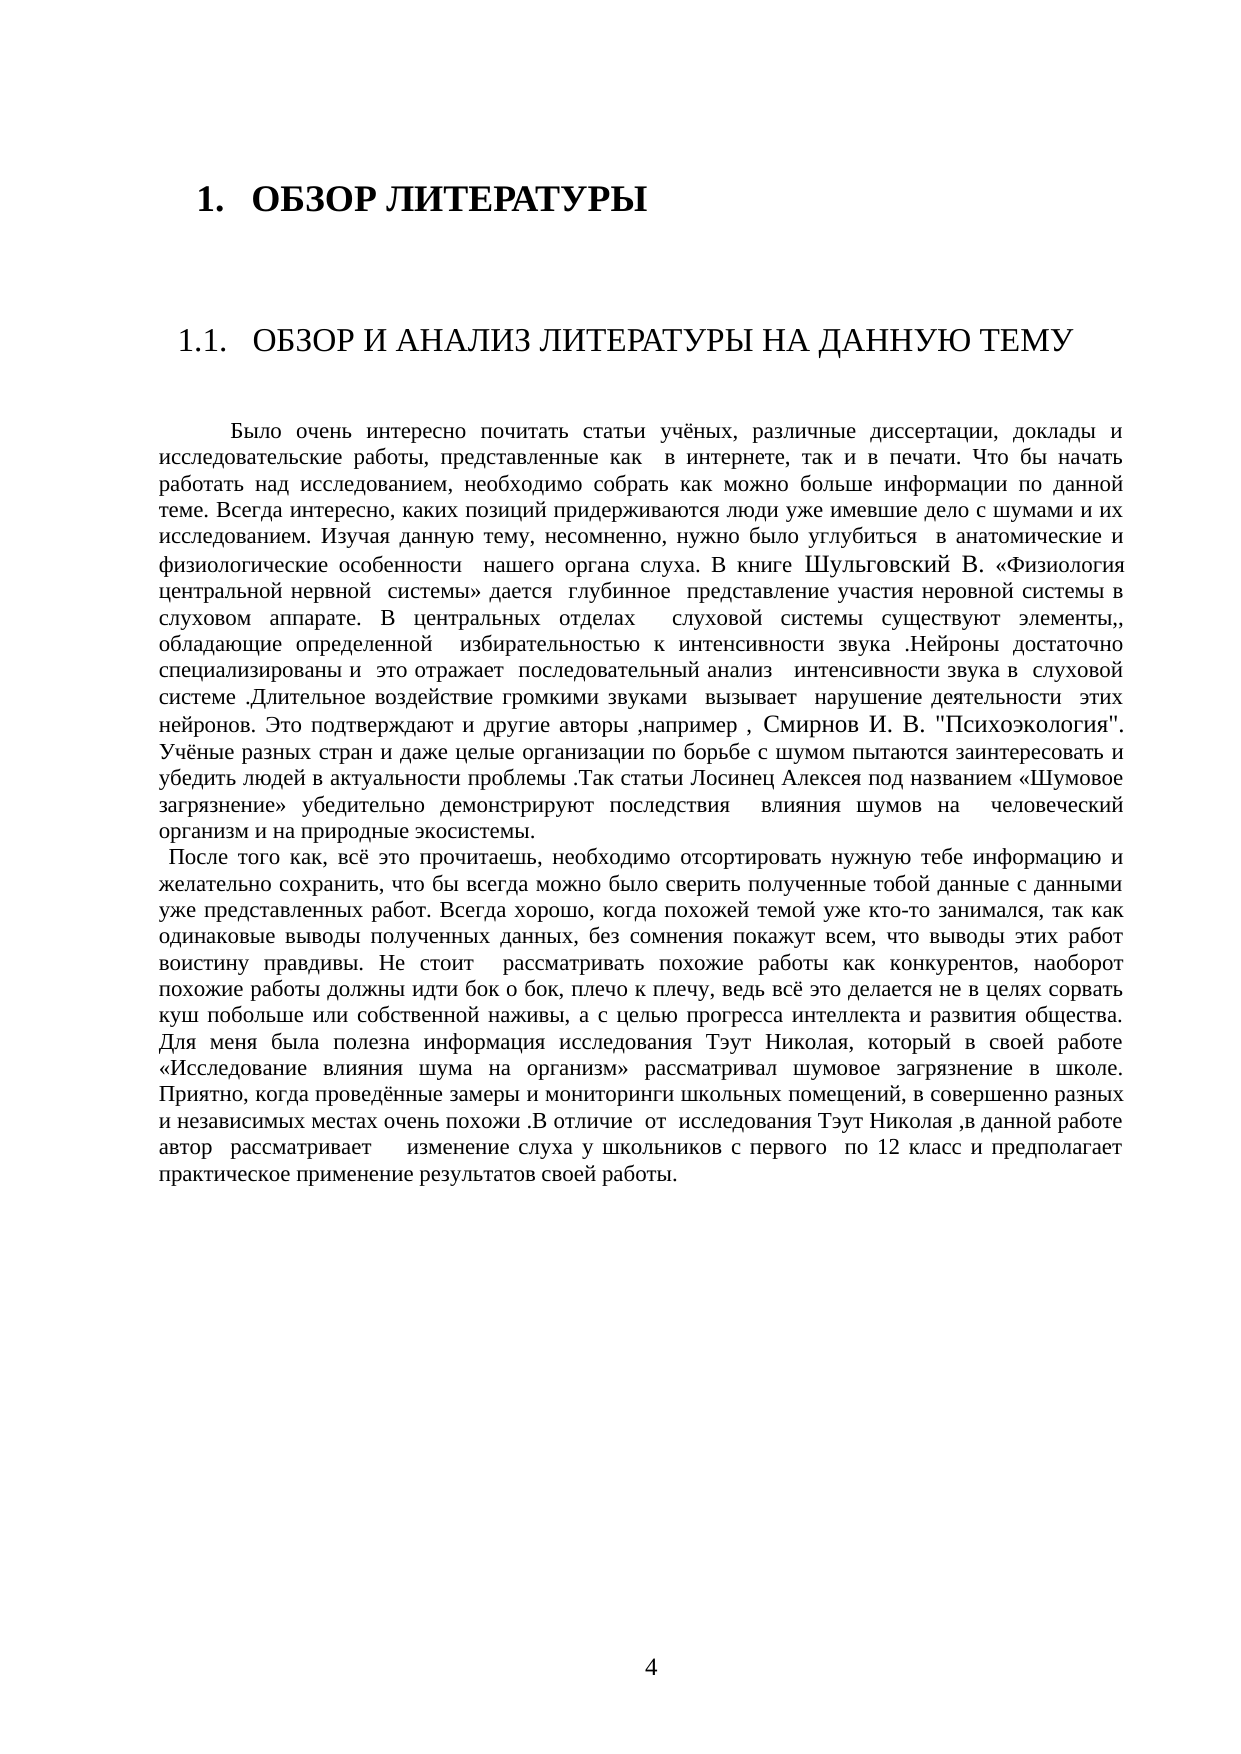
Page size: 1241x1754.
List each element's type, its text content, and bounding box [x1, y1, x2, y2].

subtitle ОБЗОР ЛИТЕРАТУРЫ [196, 176, 1125, 219]
text После того как, всё это прочитаешь, необходимо отсортировать нужную тебе информацию и желательно сохранить, что бы всегда можно было сверить полученные тобой данные с данными уже представленных работ. Всегда хорошо, когда похожей темой уже кто-то занимался, так как одинаковые выводы полученных данных, без сомнения покажут всем, что выводы этих работ воистину правдивы. Не стоит рассматривать похожие работы как конкурентов, наоборот похожие работы должны идти бок о бок, плечо к плечу, ведь всё это делается не в целях сорвать куш побольше или собственной наживы, а с целью прогресса интеллекта и развития общества. Для меня была полезна информация исследования Тэут Николая, который в своей работе «Исследование влияния шума на организм» рассматривал шумовое загрязнение в школе. Приятно, когда проведённые замеры и мониторинги школьных помещений, в совершенно разных и независимых местах очень похожи .В отличие от исследования Тэут Николая ,в данной работе автор рассматривает изменение слуха у школьников с первого по 12 класс и предполагает практическое применение результатов своей работы. [158, 843, 1125, 1186]
subtitle ОБЗОР И АНАЛИЗ ЛИТЕРАТУРЫ НА ДАННУЮ ТЕМУ [177, 321, 1125, 359]
text Было очень интересно почитать статьи учёных, различные диссертации, доклады и исследовательские работы, представленные как в интернете, так и в печати. Что бы начать работать над исследованием, необходимо собрать как можно больше информации по данной теме. Всегда интересно, каких позиций придерживаются люди уже имевшие дело с шумами и их исследованием. Изучая данную тему, несомненно, нужно было углубиться в анатомические и физиологические особенности нашего органа слуха. В книге Шульговский В. «Физиология центральной нервной системы» дается глубинное представление участия неровной системы в слуховом аппарате. В центральных отделах слуховой системы существуют элементы,, обладающие определенной избирательностью к интенсивности звука .Нейроны достаточно специализированы и это отражает последовательный анализ интенсивности звука в слуховой системе .Длительное воздействие громкими звуками вызывает нарушение деятельности этих нейронов. Это подтверждают и другие авторы ,например , Смирнов И. В. "Психоэкология". Учёные разных стран и даже целые организации по борьбе с шумом пытаются заинтересовать и убедить людей в актуальности проблемы .Так статьи Лосинец Алексея под названием «Шумовое загрязнение» убедительно демонстрируют последствия влияния шумов на человеческий организм и на природные экосистемы. [158, 417, 1125, 843]
